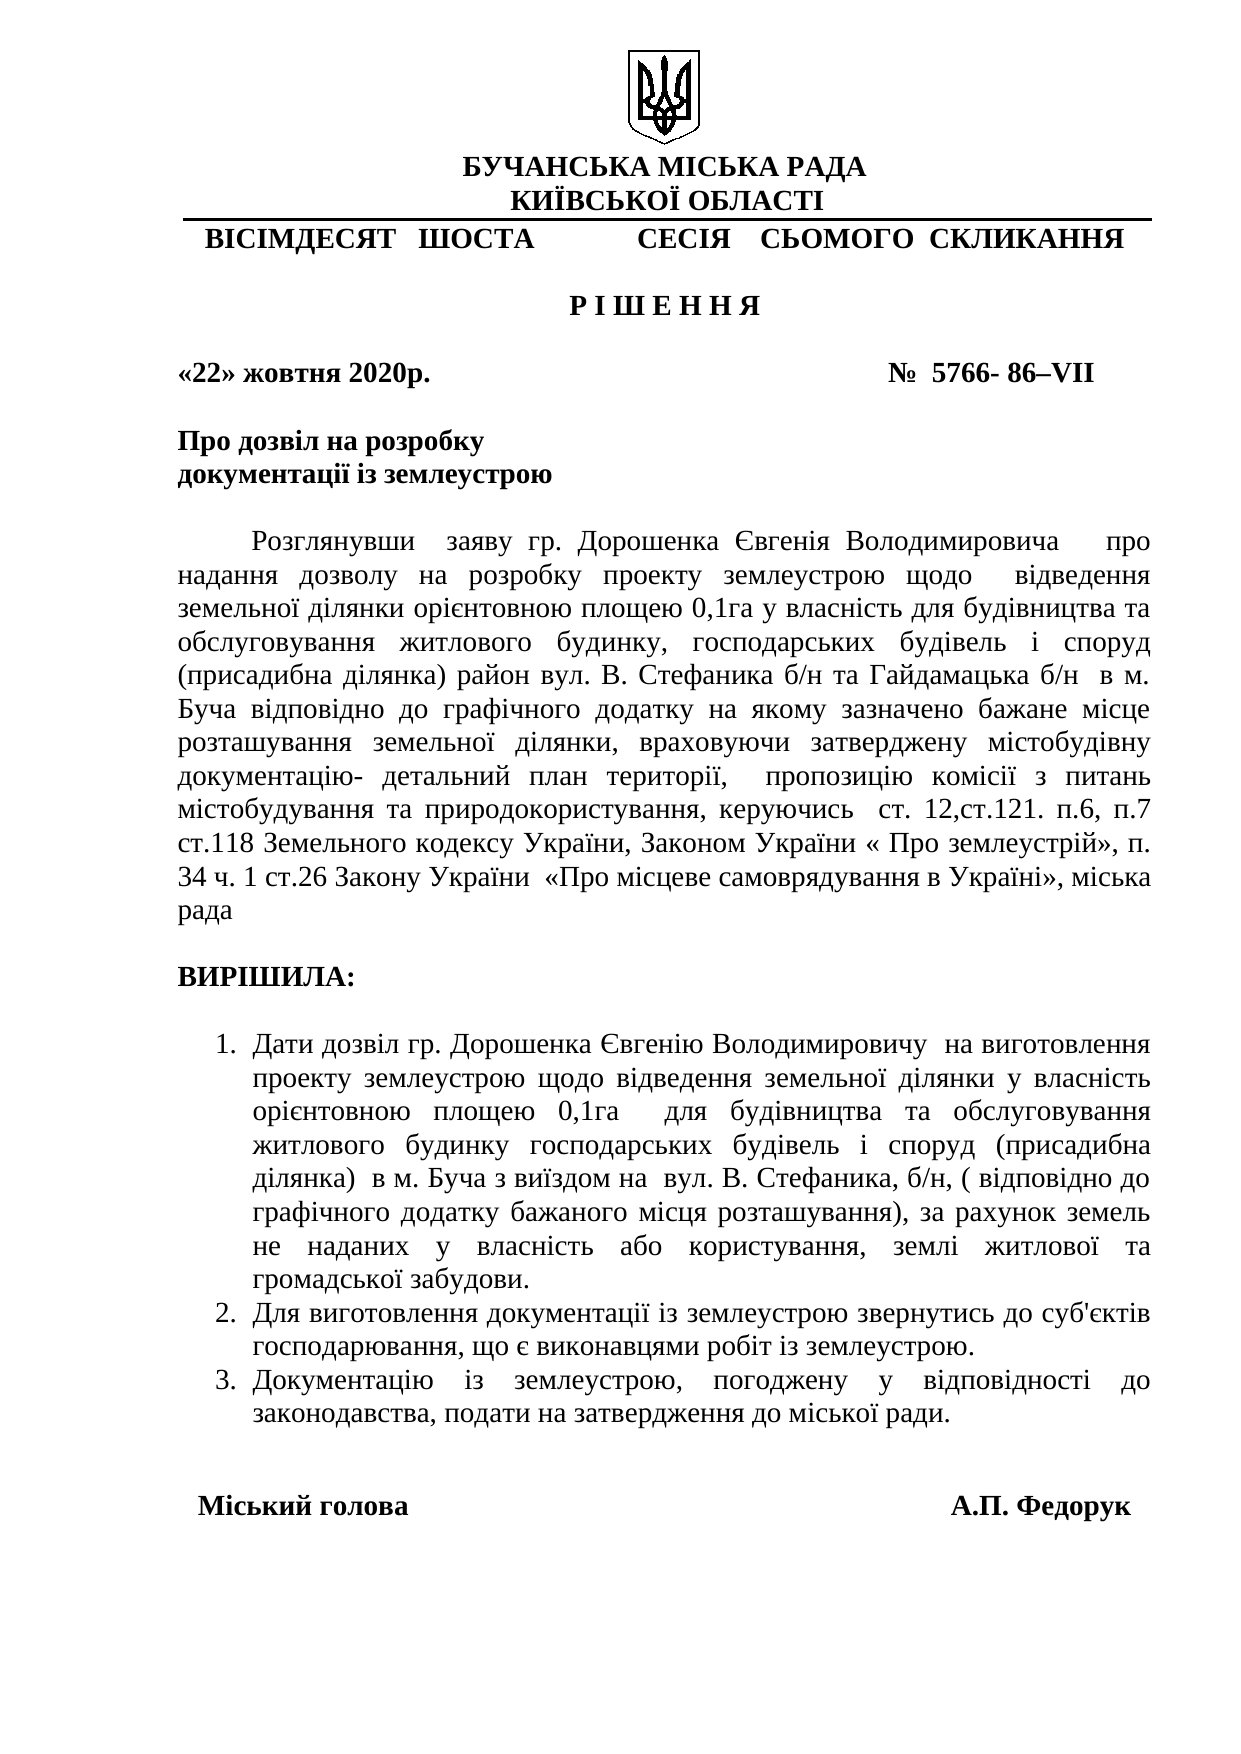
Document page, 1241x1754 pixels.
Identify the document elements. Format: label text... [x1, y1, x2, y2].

text Про дозвіл на розробку [177, 423, 1152, 456]
text КИЇВСЬКОЇ ОБЛАСТІ [183, 183, 1152, 218]
text БУЧАНСЬКА МІСЬКА РАДА [177, 149, 1152, 183]
list Для виготовлення документації із землеустрою звернутись до суб'єктів господарювання, що є виконавцями робіт із землеустрою. [215, 1295, 1152, 1362]
text Міський голова А.П. Федорук [177, 1488, 1152, 1522]
list Дати дозвіл гр. Дорошенка Євгенію Володимировичу на виготовлення проекту землеустрою щодо відведення земельної ділянки у власність орієнтовною площею 0,1га для будівництва та обслуговування житлового будинку господарських будівель і споруд (присадибна ділянка) в м. Буча з виїздом на вул. В. Стефаника, б/н, ( відповідно до графічного додатку бажаного місця розташування), за рахунок земель не наданих у власність або користування, землі житлової та громадської забудови. [215, 1026, 1152, 1295]
text ВІСІМДЕСЯТ ШОСТА СЕСІЯ СЬОМОГО СКЛИКАННЯ [177, 221, 1152, 255]
text документації із землеустрою [177, 456, 1152, 490]
text «22» жовтня 2020р. № 5766- 86–VІІ [177, 356, 1152, 389]
text Р І Ш Е Н Н Я [177, 288, 1152, 322]
text Розглянувши заяву гр. Дорошенка Євгенія Володимировича про надання дозволу на розробку проекту землеустрою щодо відведення земельної ділянки орієнтовною площею 0,1га у власність для будівництва та обслуговування житлового будинку, господарських будівель і споруд (присадибна ділянка) район вул. В. Стефаника б/н та Гайдамацька б/н в м. Буча відповідно до графічного додатку на якому зазначено бажане місце розташування земельної ділянки, враховуючи затверджену містобудівну документацію- детальний план території, пропозицію комісії з питань містобудування та природокористування, керуючись ст. 12,ст.121. п.6, п.7 ст.118 Земельного кодексу України, Законом України « Про землеустрій», п. 34 ч. 1 ст.26 Закону України «Про місцеве самоврядування в Україні», міська рада [177, 523, 1152, 926]
text ВИРІШИЛА: [177, 959, 1152, 993]
list Документацію із землеустрою, погоджену у відповідності до законодавства, подати на затвердження до міської ради. [215, 1362, 1152, 1429]
